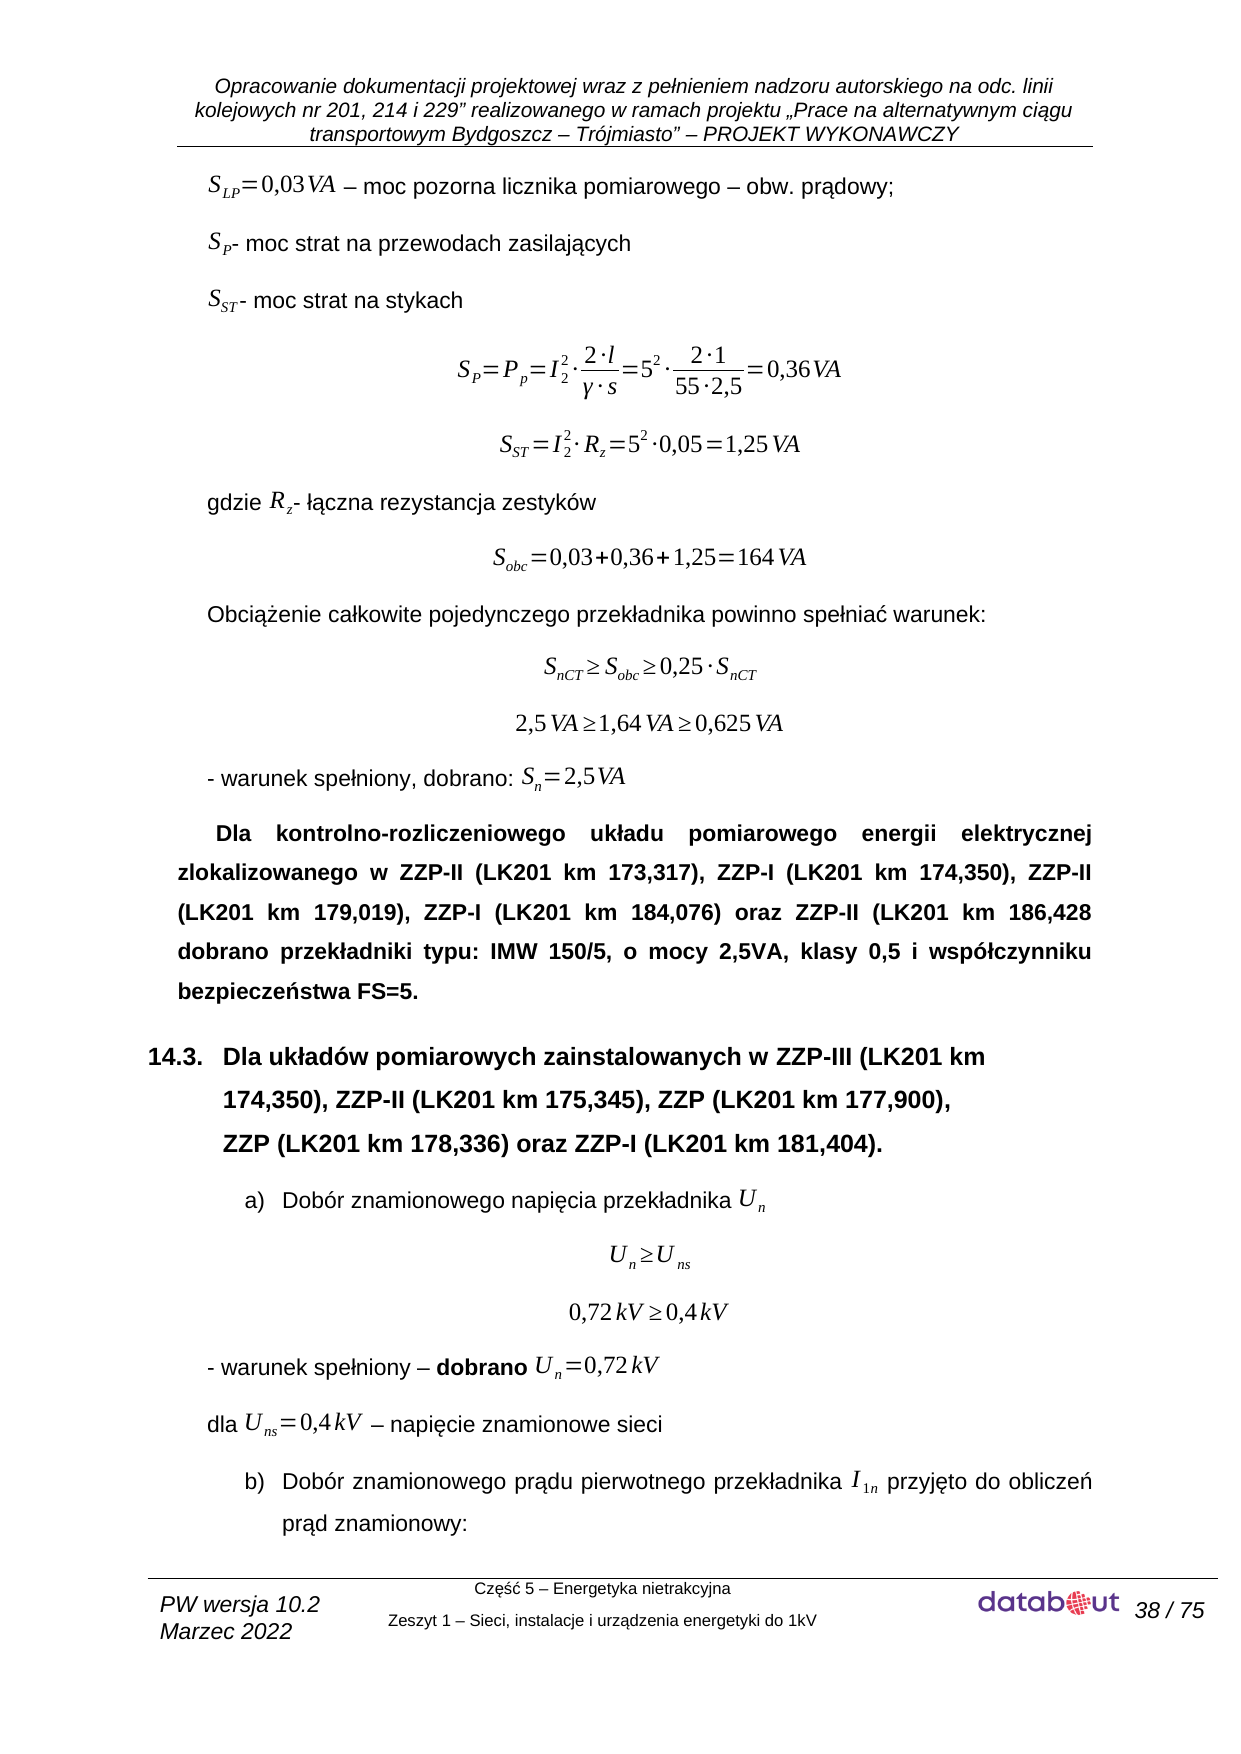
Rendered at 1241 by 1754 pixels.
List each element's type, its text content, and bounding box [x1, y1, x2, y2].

text - warunek spełniony, dobrano: [177, 763, 1092, 794]
text - moc strat na stykach [177, 285, 1092, 316]
text Obciążenie całkowite pojedynczego przekładnika powinno spełniać warunek: [177, 601, 1092, 627]
subtitle Dla układów pomiarowych zainstalowanych w ZZP-III (LK201 km 174,350), ZZP-II (LK201 km 175,345), ZZP (LK201 km 177,900), ZZP (LK201 km 178,336) oraz ZZP-I (LK201 km 181,404). [148, 1042, 1092, 1157]
list Dobór znamionowego napięcia przekładnika [244, 1184, 1092, 1216]
list Dobór znamionowego prądu pierwotnego przekładnika przyjęto do obliczeń prąd znamionowy: [244, 1465, 1092, 1536]
text Dla kontrolno-rozliczeniowego układu pomiarowego energii elektrycznej zlokalizowanego w ZZP-II (LK201 km 173,317), ZZP-I (LK201 km 174,350), ZZP-II (LK201 km 179,019), ZZP-I (LK201 km 184,076) oraz ZZP-II (LK201 km 186,428 dobrano przekładniki typu: IMW 150/5, o mocy 2,5VA, klasy 0,5 i współczynniku bezpieczeństwa FS=5. [177, 820, 1092, 1004]
text - warunek spełniony – dobrano [177, 1351, 1092, 1383]
text dla – napięcie znamionowe sieci [177, 1408, 1092, 1440]
text - moc strat na przewodach zasilających [177, 228, 1092, 259]
text – moc pozorna licznika pomiarowego – obw. prądowy; [177, 171, 1092, 202]
picture [964, 1579, 1133, 1628]
text gdzie - łączna rezystancja zestyków [177, 487, 1092, 518]
